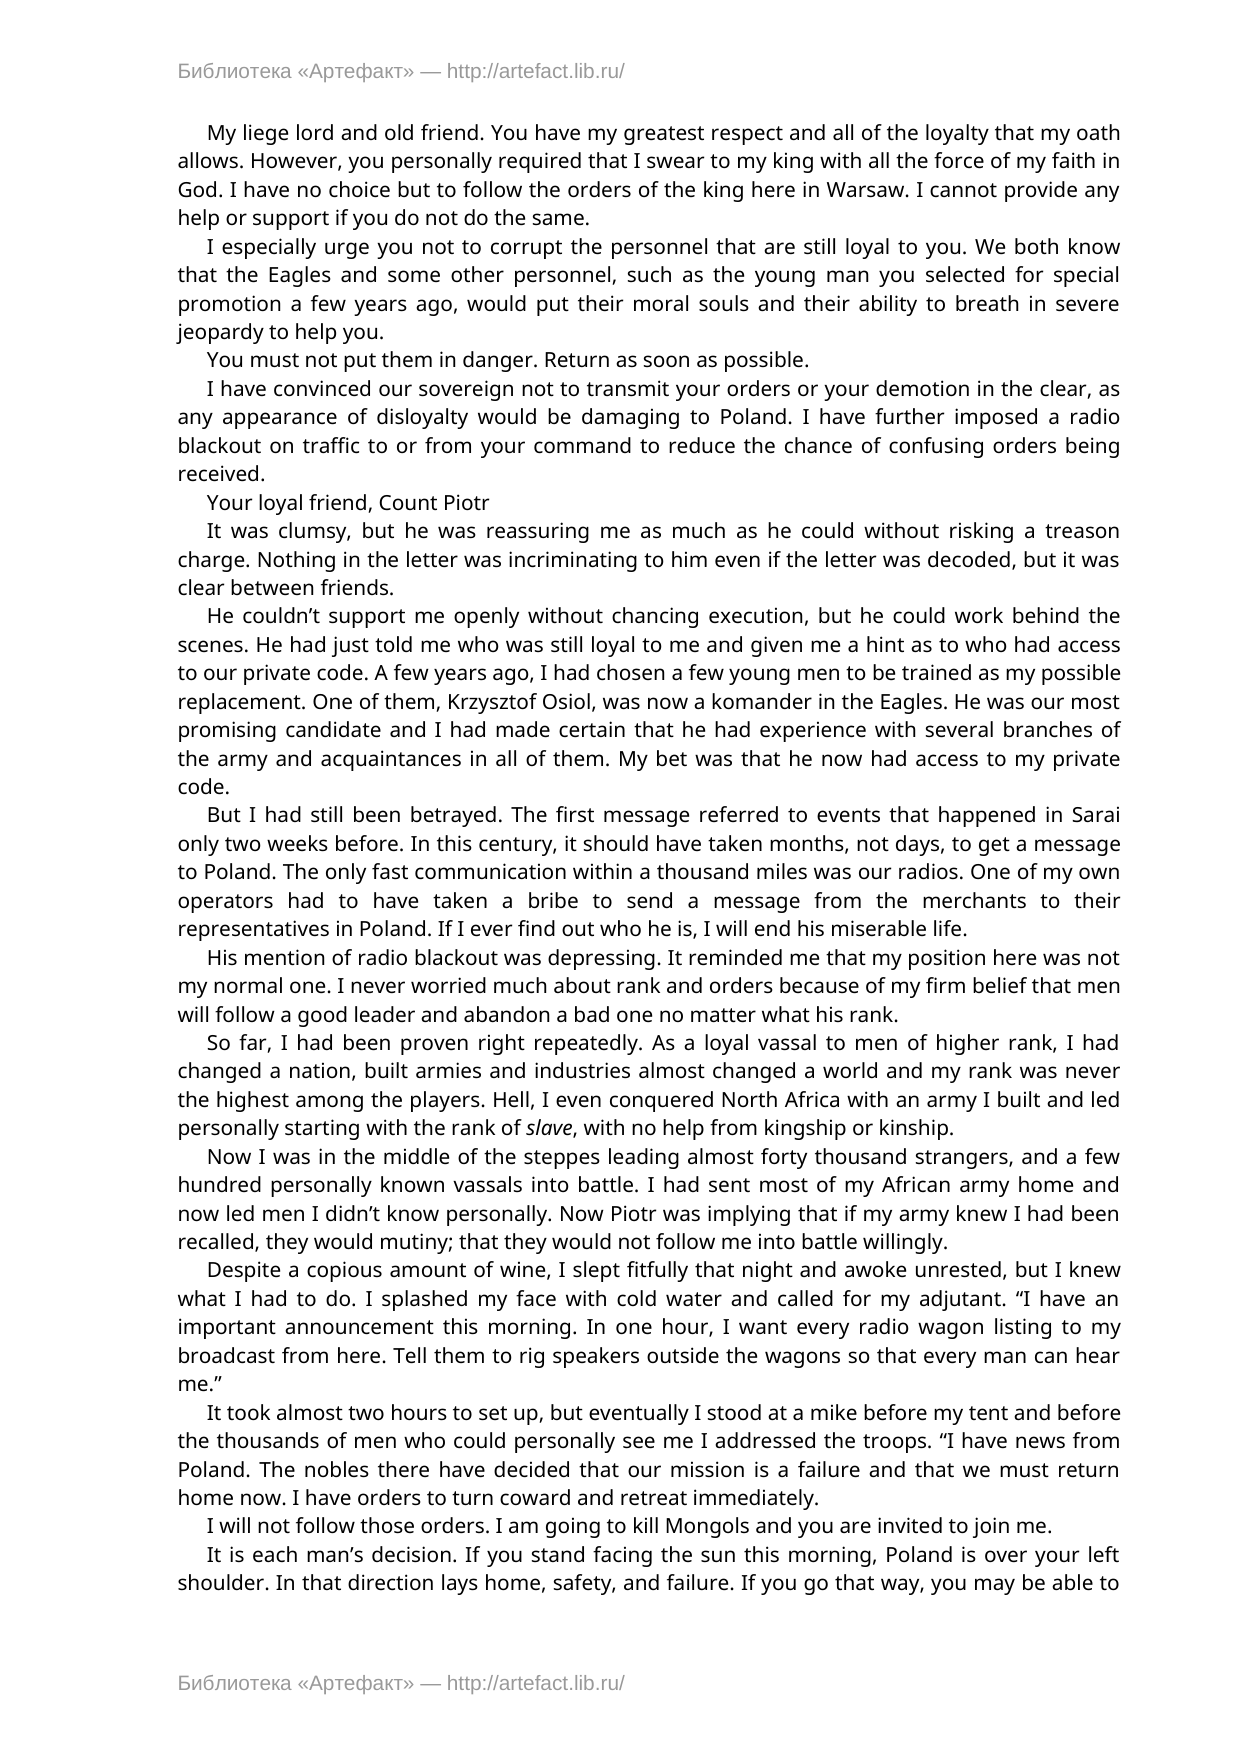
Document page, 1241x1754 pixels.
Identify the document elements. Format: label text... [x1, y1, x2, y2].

text He couldn’t support me openly without chancing execution, but he could work behind the scenes. He had just told me who was still loyal to me and given me a hint as to who had access to our private code. A few years ago, I had chosen a few young men to be trained as my possible replacement. One of them, Krzysztof Osiol, was now a komander in the Eagles. He was our most promising candidate and I had made certain that he had experience with several branches of the army and acquaintances in all of them. My bet was that he now had access to my private code. [177, 602, 1122, 801]
text You must not put them in danger. Return as soon as possible. [177, 346, 1122, 374]
text Now I was in the middle of the steppes leading almost forty thousand strangers, and a few hundred personally known vassals into battle. I had sent most of my African army home and now led men I didn’t know personally. Now Piotr was implying that if my army knew I had been recalled, they would mutiny; that they would not follow me into battle willingly. [177, 1142, 1122, 1256]
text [177, 1540, 1122, 1597]
text It was clumsy, but he was reassuring me as much as he could without risking a treason charge. Nothing in the letter was incriminating to him even if the letter was decoded, but it was clear between friends. [177, 516, 1122, 602]
text Your loyal friend, Count Piotr [177, 488, 1122, 516]
text Despite a copious amount of wine, I slept fitfully that night and awoke unrested, but I knew what I had to do. I splashed my face with cold water and called for my adjutant. “I have an important announcement this morning. In one hour, I want every radio wagon listing to my broadcast from here. Tell them to rig speakers outside the wagons so that every man can hear me.” [177, 1256, 1122, 1398]
text It took almost two hours to set up, but eventually I stood at a mike before my tent and before the thousands of men who could personally see me I addressed the troops. “I have news from Poland. The nobles there have decided that our mission is a failure and that we must return home now. I have orders to turn coward and retreat immediately. [177, 1398, 1122, 1512]
text So far, I had been proven right repeatedly. As a loyal vassal to men of higher rank, I had changed a nation, built armies and industries almost changed a world and my rank was never the highest among the players. Hell, I even conquered North Africa with an army I built and led personally starting with the rank of slave, with no help from kingship or kinship. [177, 1028, 1122, 1142]
text I will not follow those orders. I am going to kill Mongols and you are invited to join me. [177, 1512, 1122, 1540]
text I especially urge you not to corrupt the personnel that are still loyal to you. We both know that the Eagles and some other personnel, such as the young man you selected for special promotion a few years ago, would put their moral souls and their ability to breath in severe jeopardy to help you. [177, 232, 1122, 346]
text His mention of radio blackout was depressing. It reminded me that my position here was not my normal one. I never worried much about rank and orders because of my firm belief that men will follow a good leader and abandon a bad one no matter what his rank. [177, 943, 1122, 1028]
text I have convinced our sovereign not to transmit your orders or your demotion in the clear, as any appearance of disloyalty would be damaging to Poland. I have further imposed a radio blackout on traffic to or from your command to reduce the chance of confusing orders being received. [177, 374, 1122, 488]
text My liege lord and old friend. You have my greatest respect and all of the loyalty that my oath allows. However, you personally required that I swear to my king with all the force of my faith in God. I have no choice but to follow the orders of the king here in Warsaw. I cannot provide any help or support if you do not do the same. [177, 118, 1122, 232]
text But I had still been betrayed. The first message referred to events that happened in Sarai only two weeks before. In this century, it should have taken months, not days, to get a message to Poland. The only fast communication within a thousand miles was our radios. One of my own operators had to have taken a bribe to send a message from the merchants to their representatives in Poland. If I ever find out who he is, I will end his miserable life. [177, 801, 1122, 943]
